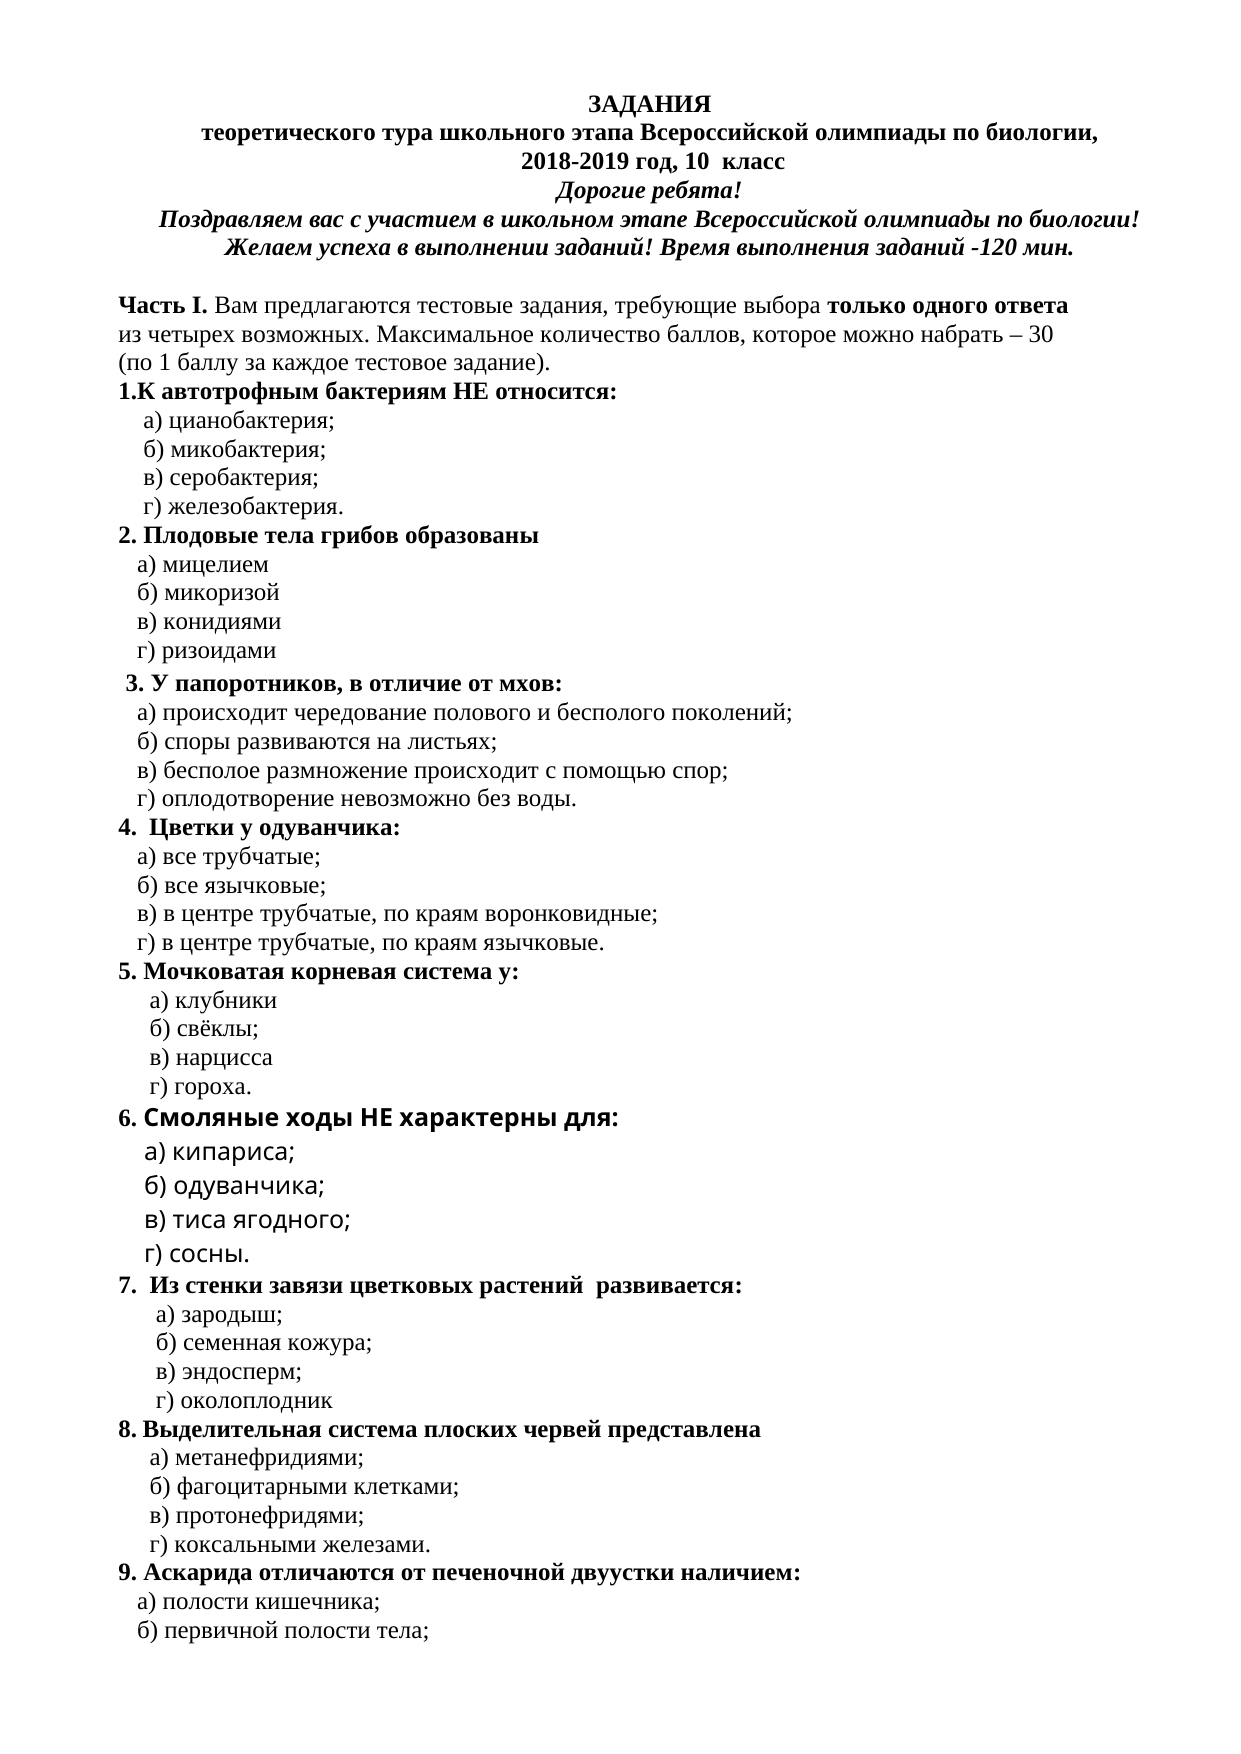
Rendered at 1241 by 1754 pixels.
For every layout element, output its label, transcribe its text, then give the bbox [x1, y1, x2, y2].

text 2. Плодовые тела грибов образованы [118, 520, 1181, 549]
text г) оплодотворение невозможно без воды. [118, 783, 1181, 812]
text а) мицелием [118, 549, 1181, 577]
text Поздравляем вас с участием в школьном этапе Всероссийской олимпиады по биологии! Желаем успеха в выполнении заданий! Время выполнения заданий -120 мин. [118, 204, 1181, 261]
text Дорогие ребята! [118, 175, 1181, 204]
text Часть I. Вам предлагаются тестовые задания, требующие выбора только одного ответа [118, 290, 1181, 319]
text г) в центре трубчатые, по краям язычковые. [118, 927, 1181, 956]
text г) коксальными железами. [118, 1529, 1181, 1557]
text в) бесполое размножение происходит с помощью спор; [118, 755, 1181, 783]
text 2018-2019 год, 10 класс [118, 146, 1181, 175]
text 5. Мочковатая корневая система у: а) клубники б) свёклы; в) нарцисса г) гороха. [118, 956, 1181, 1100]
text 4. Цветки у одуванчика: [118, 812, 1181, 841]
text б) фагоцитарными клетками; [118, 1471, 1181, 1500]
text г) ризоидами [118, 635, 1181, 664]
text б) все язычковые; [118, 870, 1181, 898]
text б) микоризой [118, 577, 1181, 606]
text а) все трубчатые; [118, 841, 1181, 870]
text 3. У папоротников, в отличие от мхов: [118, 664, 1181, 697]
text г) железобактерия. [118, 491, 1181, 520]
text 6. Смоляные ходы НЕ характерны для: а) кипариса; б) одуванчика; в) тиса ягодного; г) сосны. [118, 1100, 1181, 1270]
text в) в центре трубчатые, по краям воронковидные; [118, 898, 1181, 927]
text (по 1 баллу за каждое тестовое задание). [118, 347, 1181, 376]
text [118, 1557, 1181, 1644]
text б) микобактерия; [118, 434, 1181, 462]
text 1.К автотрофным бактериям НЕ относится: [118, 376, 1181, 405]
text теоретического тура школьного этапа Всероссийской олимпиады по биологии, [118, 117, 1181, 146]
text а) цианобактерия; [118, 405, 1181, 434]
text из четырех возможных. Максимальное количество баллов, которое можно набрать – 30 [118, 319, 1181, 347]
text 7. Из стенки завязи цветковых растений развивается: а) зародыш; б) семенная кожура; в) эндосперм; г) околоплодник [118, 1270, 1181, 1414]
text а) метанефридиями; [118, 1442, 1181, 1471]
text б) споры развиваются на листьях; [118, 726, 1181, 755]
text а) происходит чередование полового и бесполого поколений; [118, 697, 1181, 726]
text 8. Выделительная система плоских червей представлена [118, 1414, 1181, 1442]
text в) протонефридями; [118, 1500, 1181, 1529]
text ЗАДАНИЯ [118, 89, 1181, 117]
text в) конидиями [118, 606, 1181, 635]
text в) серобактерия; [118, 462, 1181, 491]
